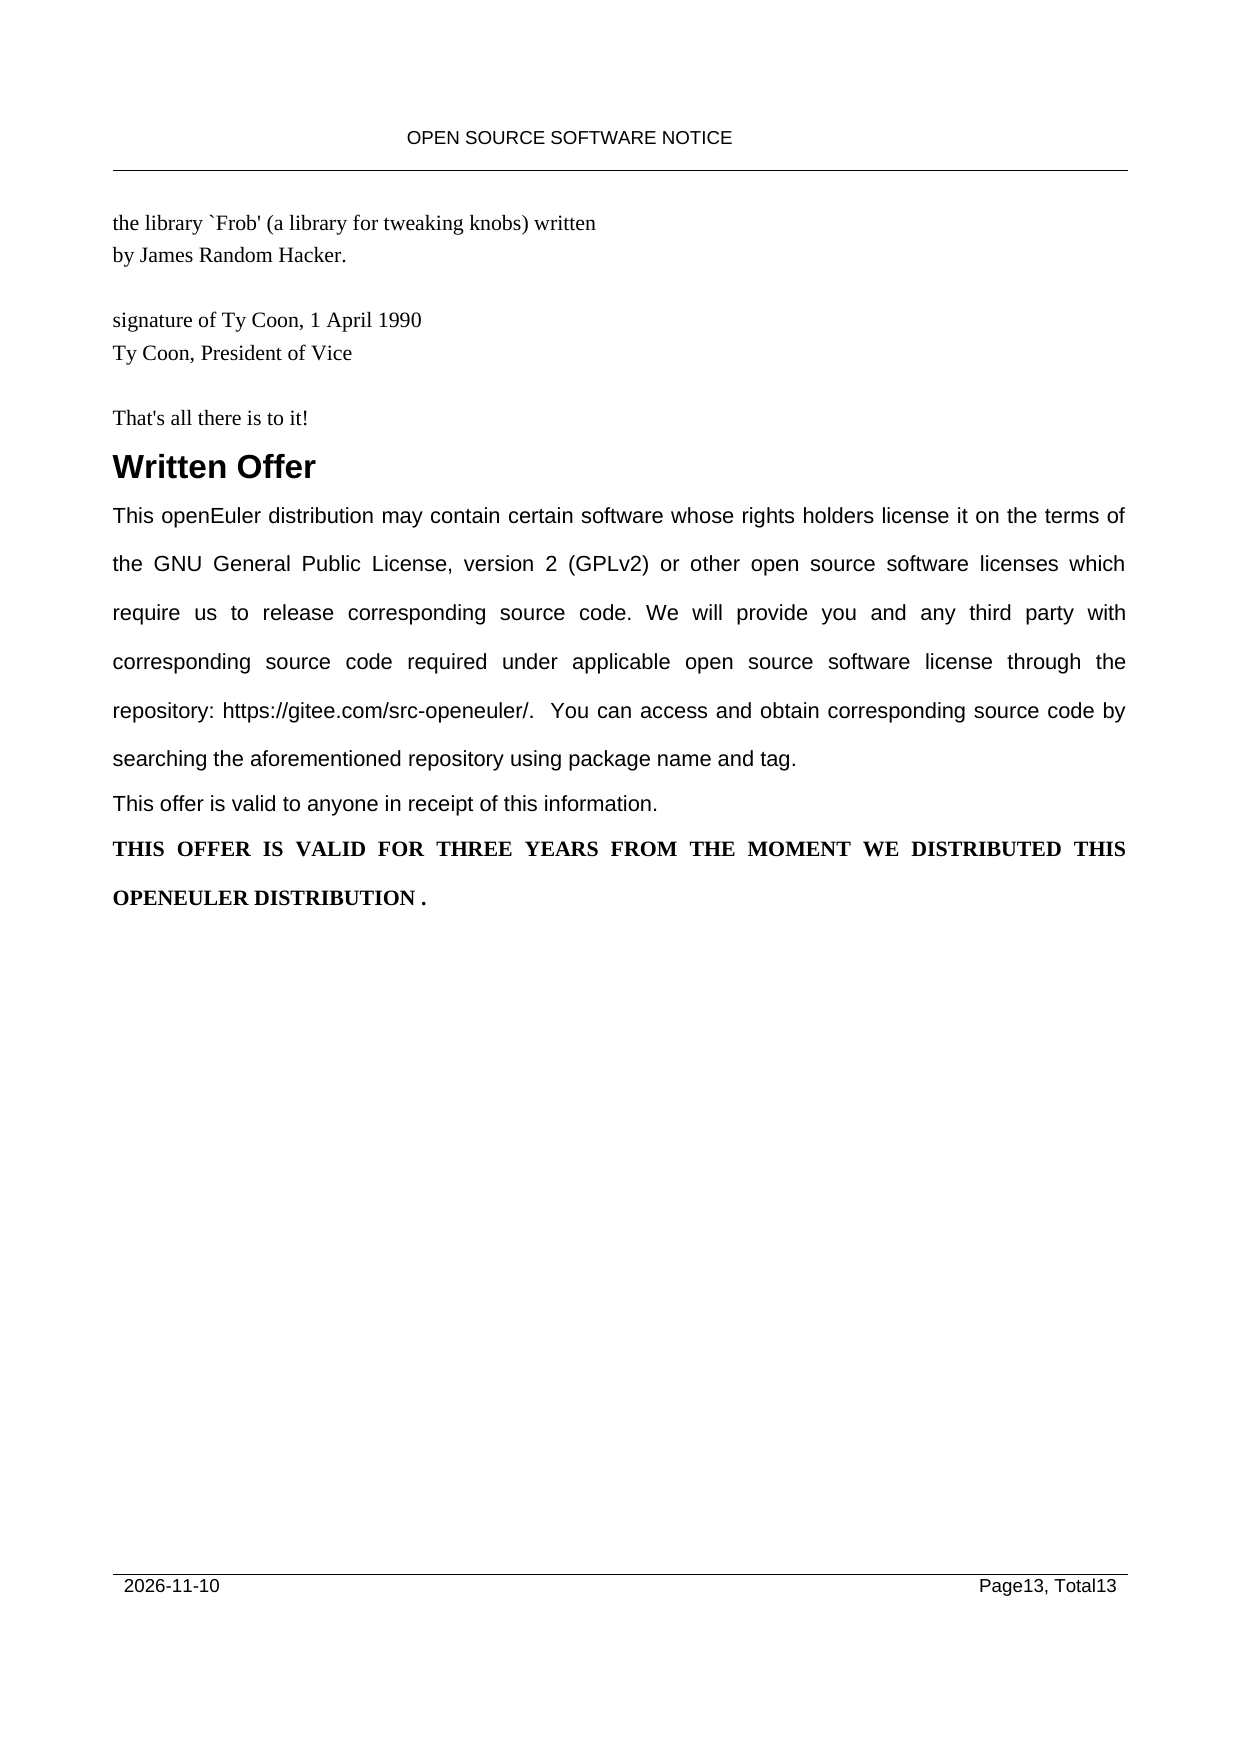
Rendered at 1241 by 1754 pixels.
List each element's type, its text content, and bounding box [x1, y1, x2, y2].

text This openEuler distribution may contain certain software whose rights holders license it on the terms of the GNU General Public License, version 2 (GPLv2) or other open source software licenses which require us to release corresponding source code. We will provide you and any third party with corresponding source code required under applicable open source software license through the repository: https://gitee.com/src-openeuler/. You can access and obtain corresponding source code by searching the aforementioned repository using package name and tag. [112, 499, 1128, 775]
text THIS OFFER IS VALID FOR THREE YEARS FROM THE MOMENT WE DISTRIBUTED THIS OPENEULER DISTRIBUTION . [112, 833, 1128, 914]
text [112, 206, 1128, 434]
text This offer is valid to anyone in receipt of this information. [112, 788, 1128, 820]
text Written Offer [112, 434, 1128, 499]
